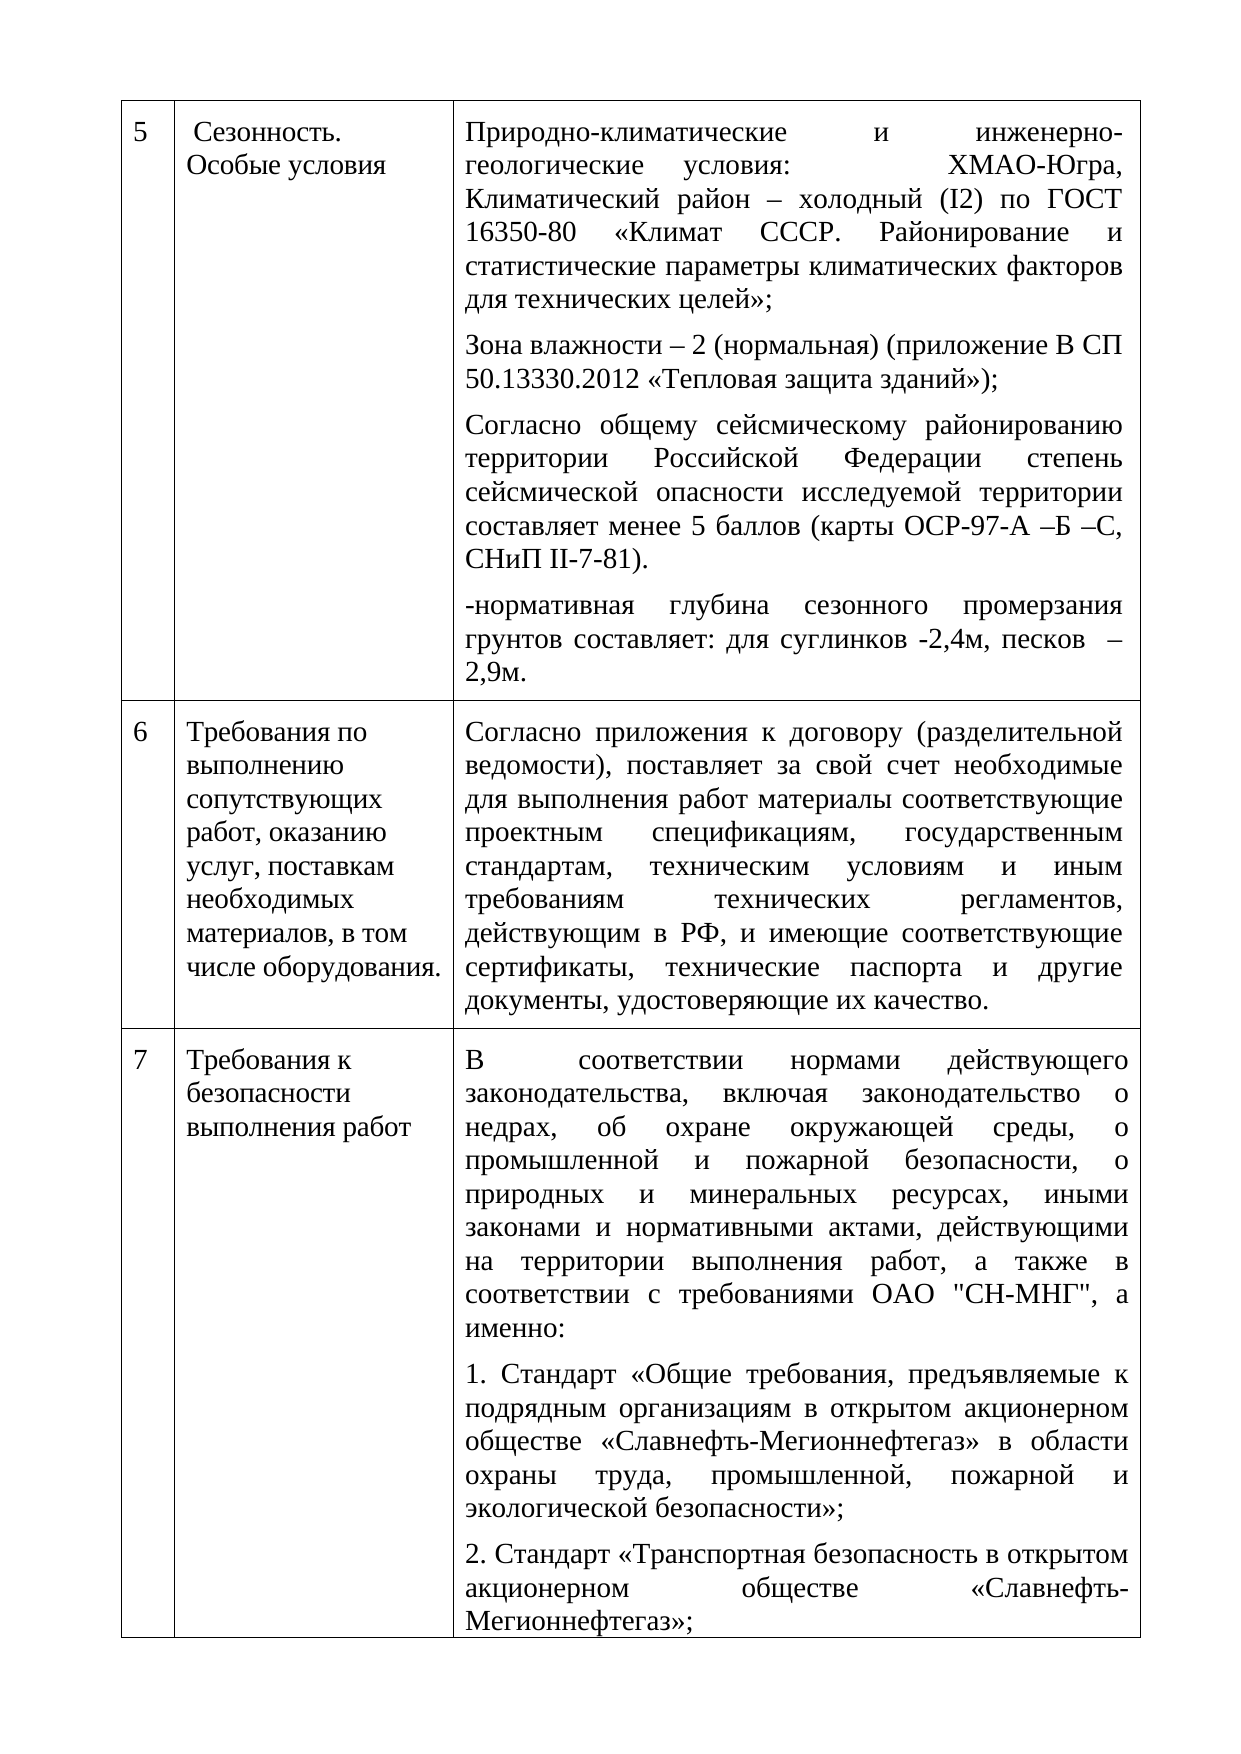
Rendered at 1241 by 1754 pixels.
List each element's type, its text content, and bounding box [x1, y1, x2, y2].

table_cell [175, 1029, 453, 1637]
table_cell Сезонность. Особые условия [175, 101, 453, 700]
table_cell 6 [122, 701, 174, 1028]
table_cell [454, 1029, 1140, 1637]
table_cell Требования по выполнению сопутствующих работ, оказанию услуг, поставкам необходимых материалов, в том числе оборудования. [175, 701, 453, 1028]
table_cell Согласно приложения к договору (разделительной ведомости), поставляет за свой счет необходимые для выполнения работ материалы соответствующие проектным спецификациям, государственным стандартам, техническим условиям и иным требованиям технических регламентов, действующим в РФ, и имеющие соответствующие сертификаты, технические паспорта и другие документы, удостоверяющие их качество. [454, 701, 1140, 1028]
table_cell Природно-климатические и инженерно-геологические условия: ХМАО-Югра, Климатический район – холодный (I2) по ГОСТ 16350-80 «Климат СССР. Районирование и статистические параметры климатических факторов для технических целей»; Зона влажности – 2 (нормальная) (приложение В СП 50.13330.2012 «Тепловая защита зданий»); Согласно общему сейсмическому районированию территории Российской Федерации степень сейсмической опасности исследуемой территории составляет менее 5 баллов (карты ОСР-97-А –Б –С, СНиП II-7-81). -нормативная глубина сезонного промерзания грунтов составляет: для суглинков -2,4м, песков – 2,9м. [454, 101, 1140, 700]
table_cell 5 [122, 101, 174, 700]
table_cell 7 [122, 1029, 174, 1637]
